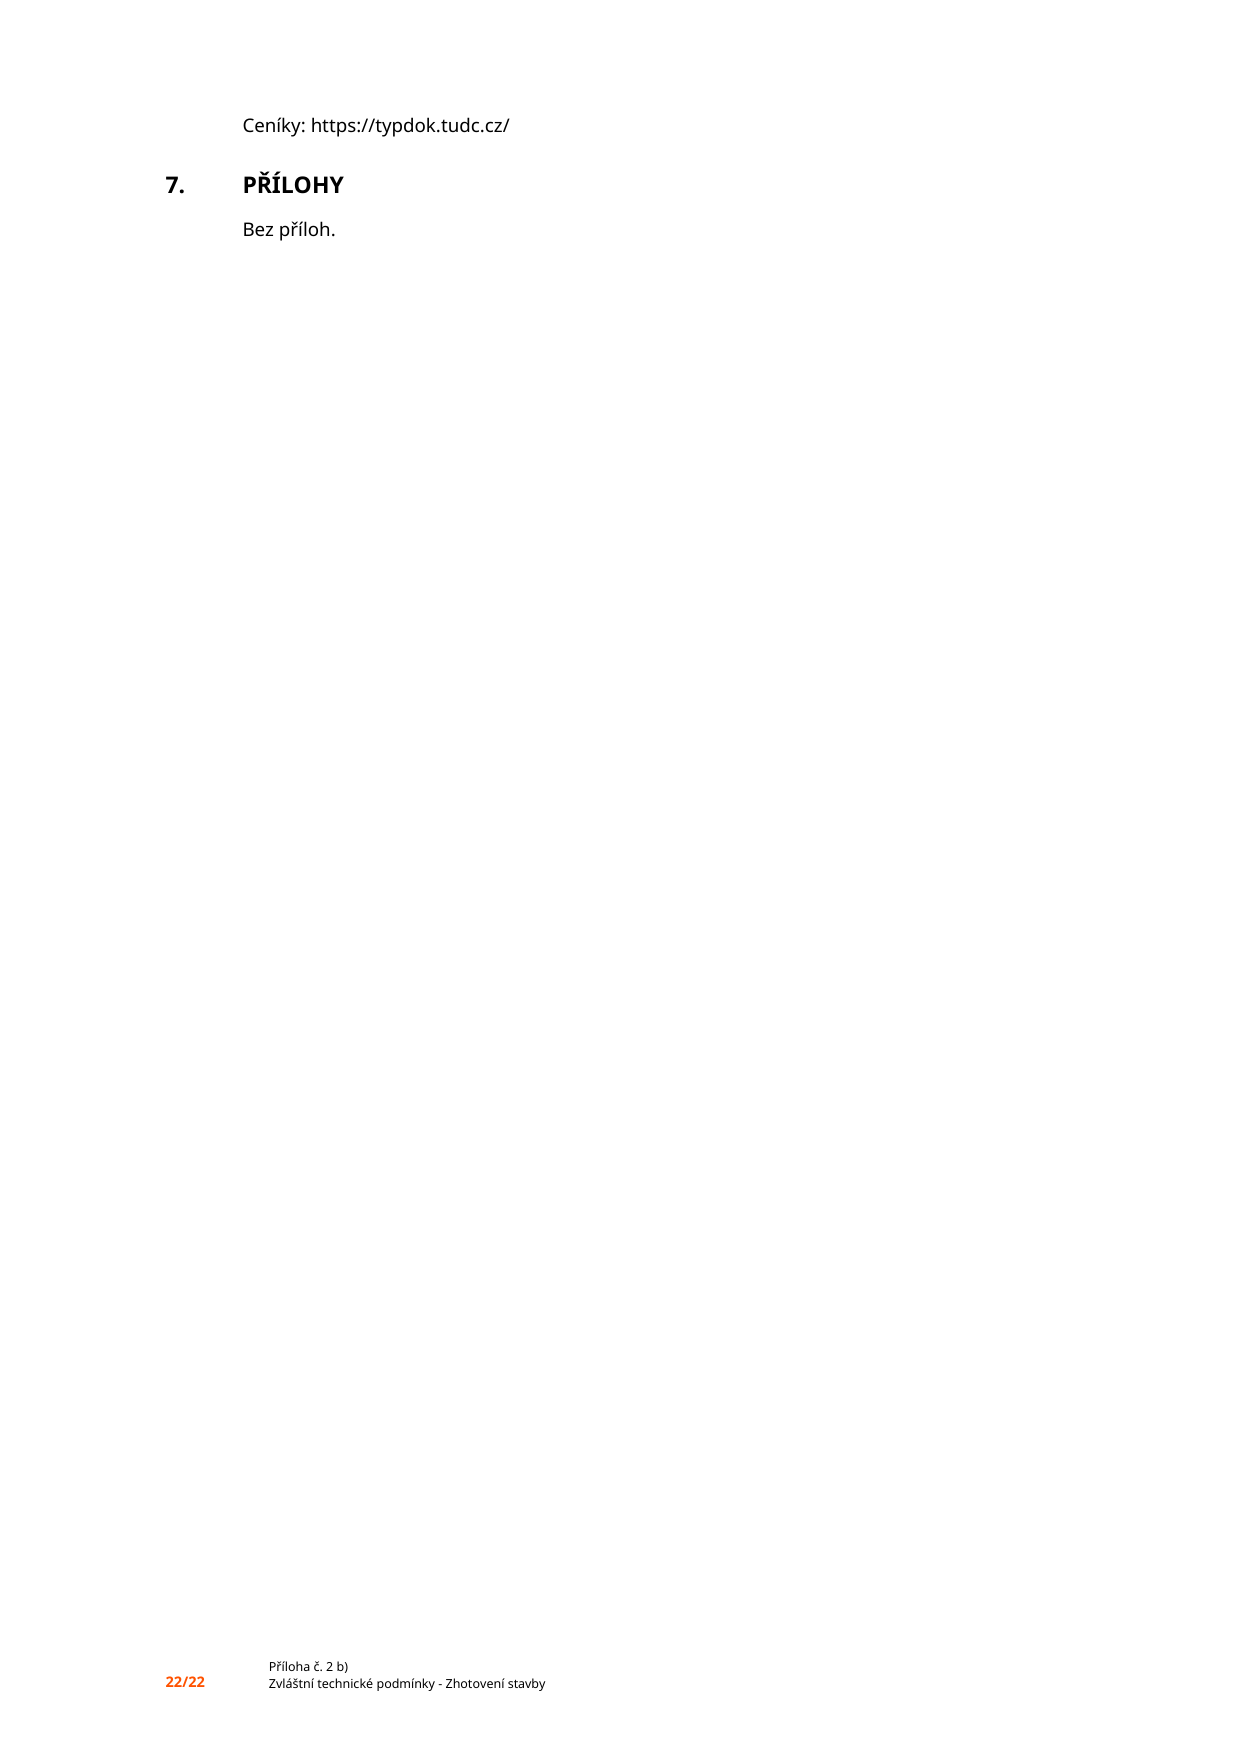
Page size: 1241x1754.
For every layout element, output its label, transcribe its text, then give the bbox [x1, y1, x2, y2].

text Bez příloh. [242, 216, 1075, 242]
text Ceníky: https://typdok.tudc.cz/ [242, 112, 1075, 138]
text PŘÍLOHY [165, 169, 1075, 201]
